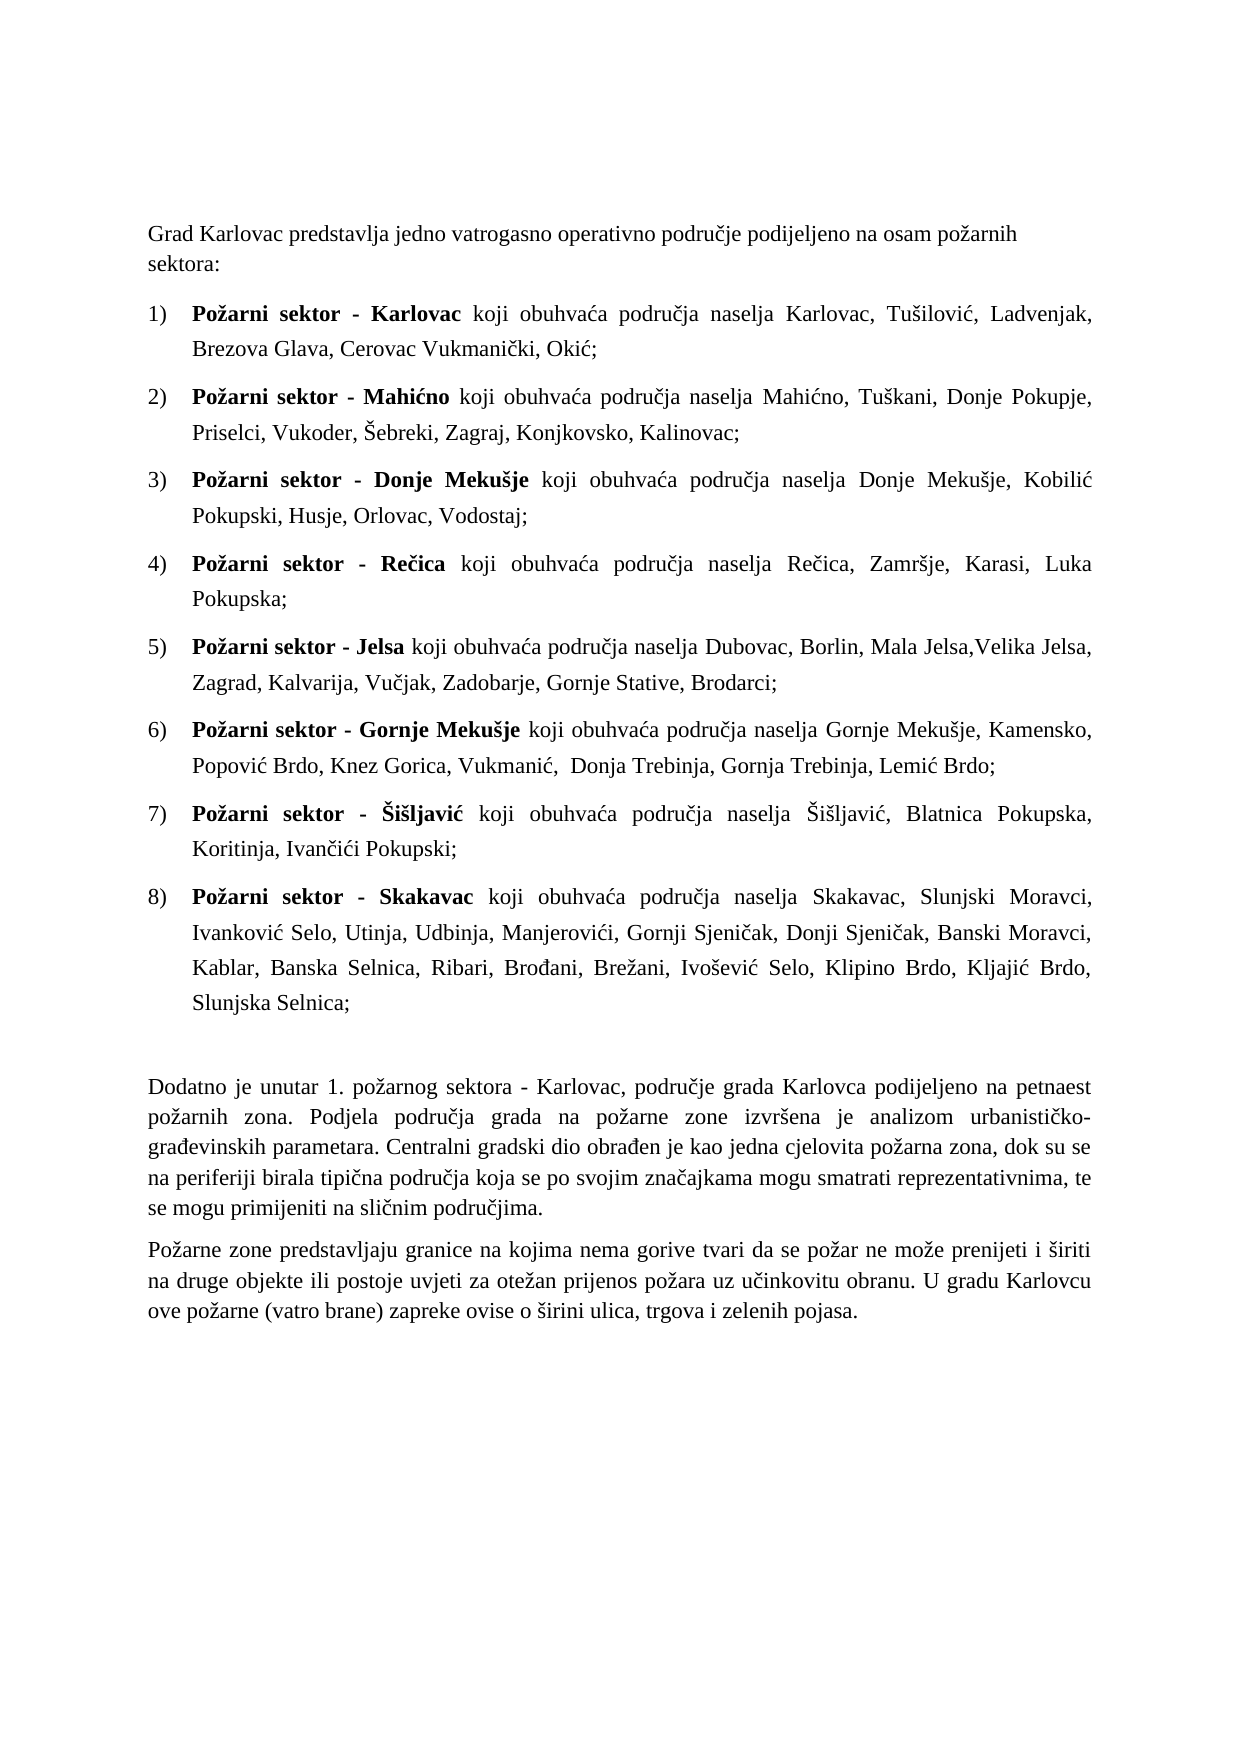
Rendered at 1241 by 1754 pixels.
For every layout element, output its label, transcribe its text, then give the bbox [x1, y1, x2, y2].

text Grad Karlovac predstavlja jedno vatrogasno operativno područje podijeljeno na osam požarnih sektora: [148, 220, 1093, 276]
list Požarni sektor - Donje Mekušje koji obuhvaća područja naselja Donje Mekušje, Kobilić Pokupski, Husje, Orlovac, Vodostaj; [148, 459, 1093, 530]
list Požarni sektor - Skakavac koji obuhvaća područja naselja Skakavac, Slunjski Moravci, Ivanković Selo, Utinja, Udbinja, Manjerovići, Gornji Sjeničak, Donji Sjeničak, Banski Moravci, Kablar, Banska Selnica, Ribari, Brođani, Brežani, Ivošević Selo, Klipino Brdo, Kljajić Brdo, Slunjska Selnica; [148, 876, 1093, 1018]
text Požarne zone predstavljaju granice na kojima nema gorive tvari da se požar ne može prenijeti i širiti na druge objekte ili postoje uvjeti za otežan prijenos požara uz učinkovitu obranu. U gradu Karlovcu ove požarne (vatro brane) zapreke ovise o širini ulica, trgova i zelenih pojasa. [148, 1237, 1093, 1323]
list Požarni sektor - Karlovac koji obuhvaća područja naselja Karlovac, Tušilović, Ladvenjak, Brezova Glava, Cerovac Vukmanički, Okić; [148, 293, 1093, 364]
list Požarni sektor - Jelsa koji obuhvaća područja naselja Dubovac, Borlin, Mala Jelsa,Velika Jelsa, Zagrad, Kalvarija, Vučjak, Zadobarje, Gornje Stative, Brodarci; [148, 626, 1093, 697]
list Požarni sektor - Rečica koji obuhvaća područja naselja Rečica, Zamršje, Karasi, Luka Pokupska; [148, 543, 1093, 614]
list Požarni sektor - Gornje Mekušje koji obuhvaća područja naselja Gornje Mekušje, Kamensko, Popović Brdo, Knez Gorica, Vukmanić, Donja Trebinja, Gornja Trebinja, Lemić Brdo; [148, 709, 1093, 780]
list Požarni sektor - Šišljavić koji obuhvaća područja naselja Šišljavić, Blatnica Pokupska, Koritinja, Ivančići Pokupski; [148, 793, 1093, 864]
list Požarni sektor - Mahićno koji obuhvaća područja naselja Mahićno, Tuškani, Donje Pokupje, Priselci, Vukoder, Šebreki, Zagraj, Konjkovsko, Kalinovac; [148, 376, 1093, 447]
text Dodatno je unutar 1. požarnog sektora - Karlovac, područje grada Karlovca podijeljeno na petnaest požarnih zona. Podjela područja grada na požarne zone izvršena je analizom urbanističko-građevinskih parametara. Centralni gradski dio obrađen je kao jedna cjelovita požarna zona, dok su se na periferiji birala tipična područja koja se po svojim značajkama mogu smatrati reprezentativnima, te se mogu primijeniti na sličnim područjima. [148, 1073, 1093, 1220]
